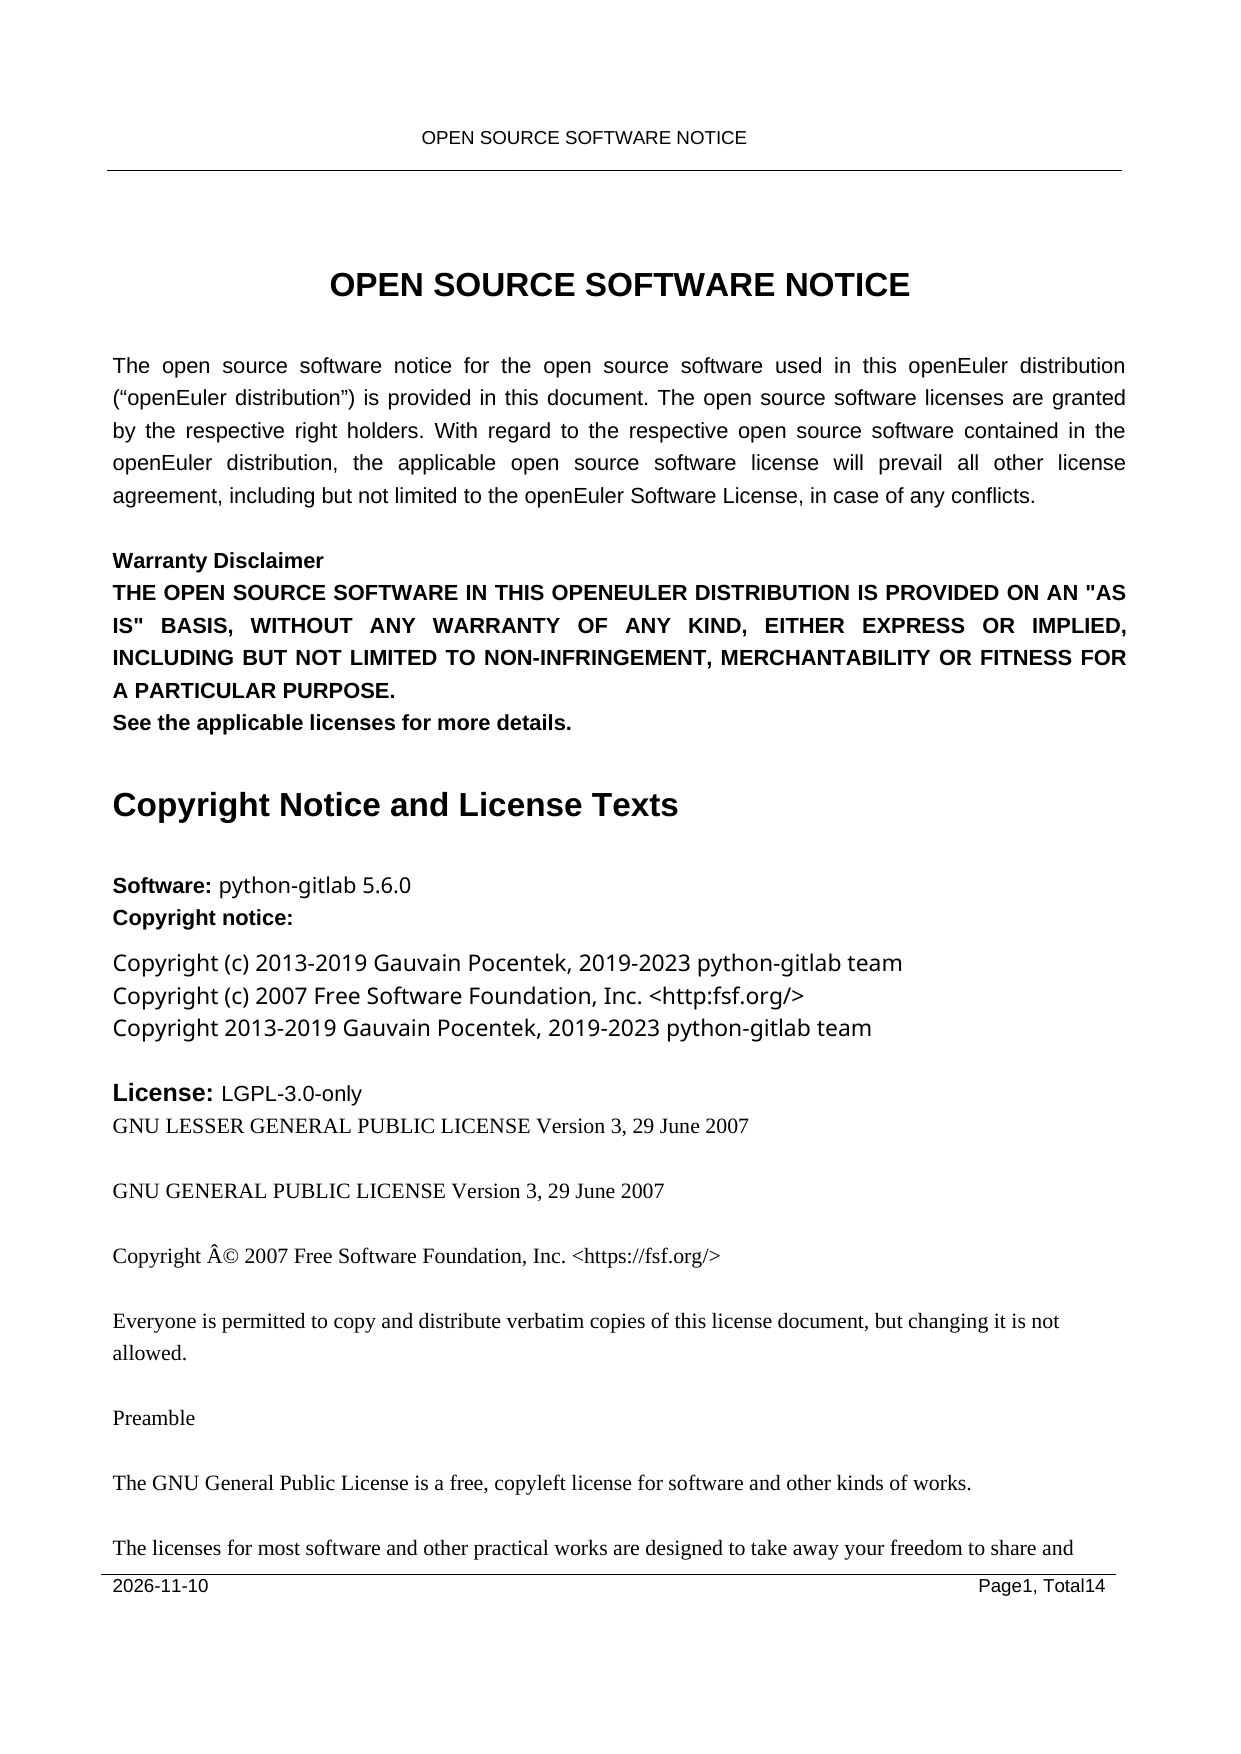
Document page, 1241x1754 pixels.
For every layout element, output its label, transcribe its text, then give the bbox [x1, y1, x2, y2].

text The open source software notice for the open source software used in this openEuler distribution (“openEuler distribution”) is provided in this document. The open source software licenses are granted by the respective right holders. With regard to the respective open source software contained in the openEuler distribution, the applicable open source software license will prevail all other license agreement, including but not limited to the openEuler Software License, in case of any conflicts. [112, 349, 1128, 511]
text License: LGPL-3.0-only [112, 1077, 1128, 1109]
text Copyright (c) 2013-2019 Gauvain Pocentek, 2019-2023 python-gitlab team Copyright (c) 2007 Free Software Foundation, Inc. <http:fsf.org/> Copyright 2013-2019 Gauvain Pocentek, 2019-2023 python-gitlab team [112, 947, 1128, 1077]
title Software: python-gitlab 5.6.0 [112, 869, 1128, 901]
text THE OPEN SOURCE SOFTWARE IN THIS OPENEULER DISTRIBUTION IS PROVIDED ON AN "AS IS" BASIS, WITHOUT ANY WARRANTY OF ANY KIND, EITHER EXPRESS OR IMPLIED, INCLUDING BUT NOT LIMITED TO NON-INFRINGEMENT, MERCHANTABILITY OR FITNESS FOR A PARTICULAR PURPOSE. See the applicable licenses for more details. [112, 576, 1128, 739]
text Copyright Notice and License Texts [112, 771, 1128, 836]
text Copyright notice: [112, 901, 1128, 934]
text Warranty Disclaimer [112, 544, 1128, 576]
text OPEN SOURCE SOFTWARE NOTICE [112, 251, 1128, 316]
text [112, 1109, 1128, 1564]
